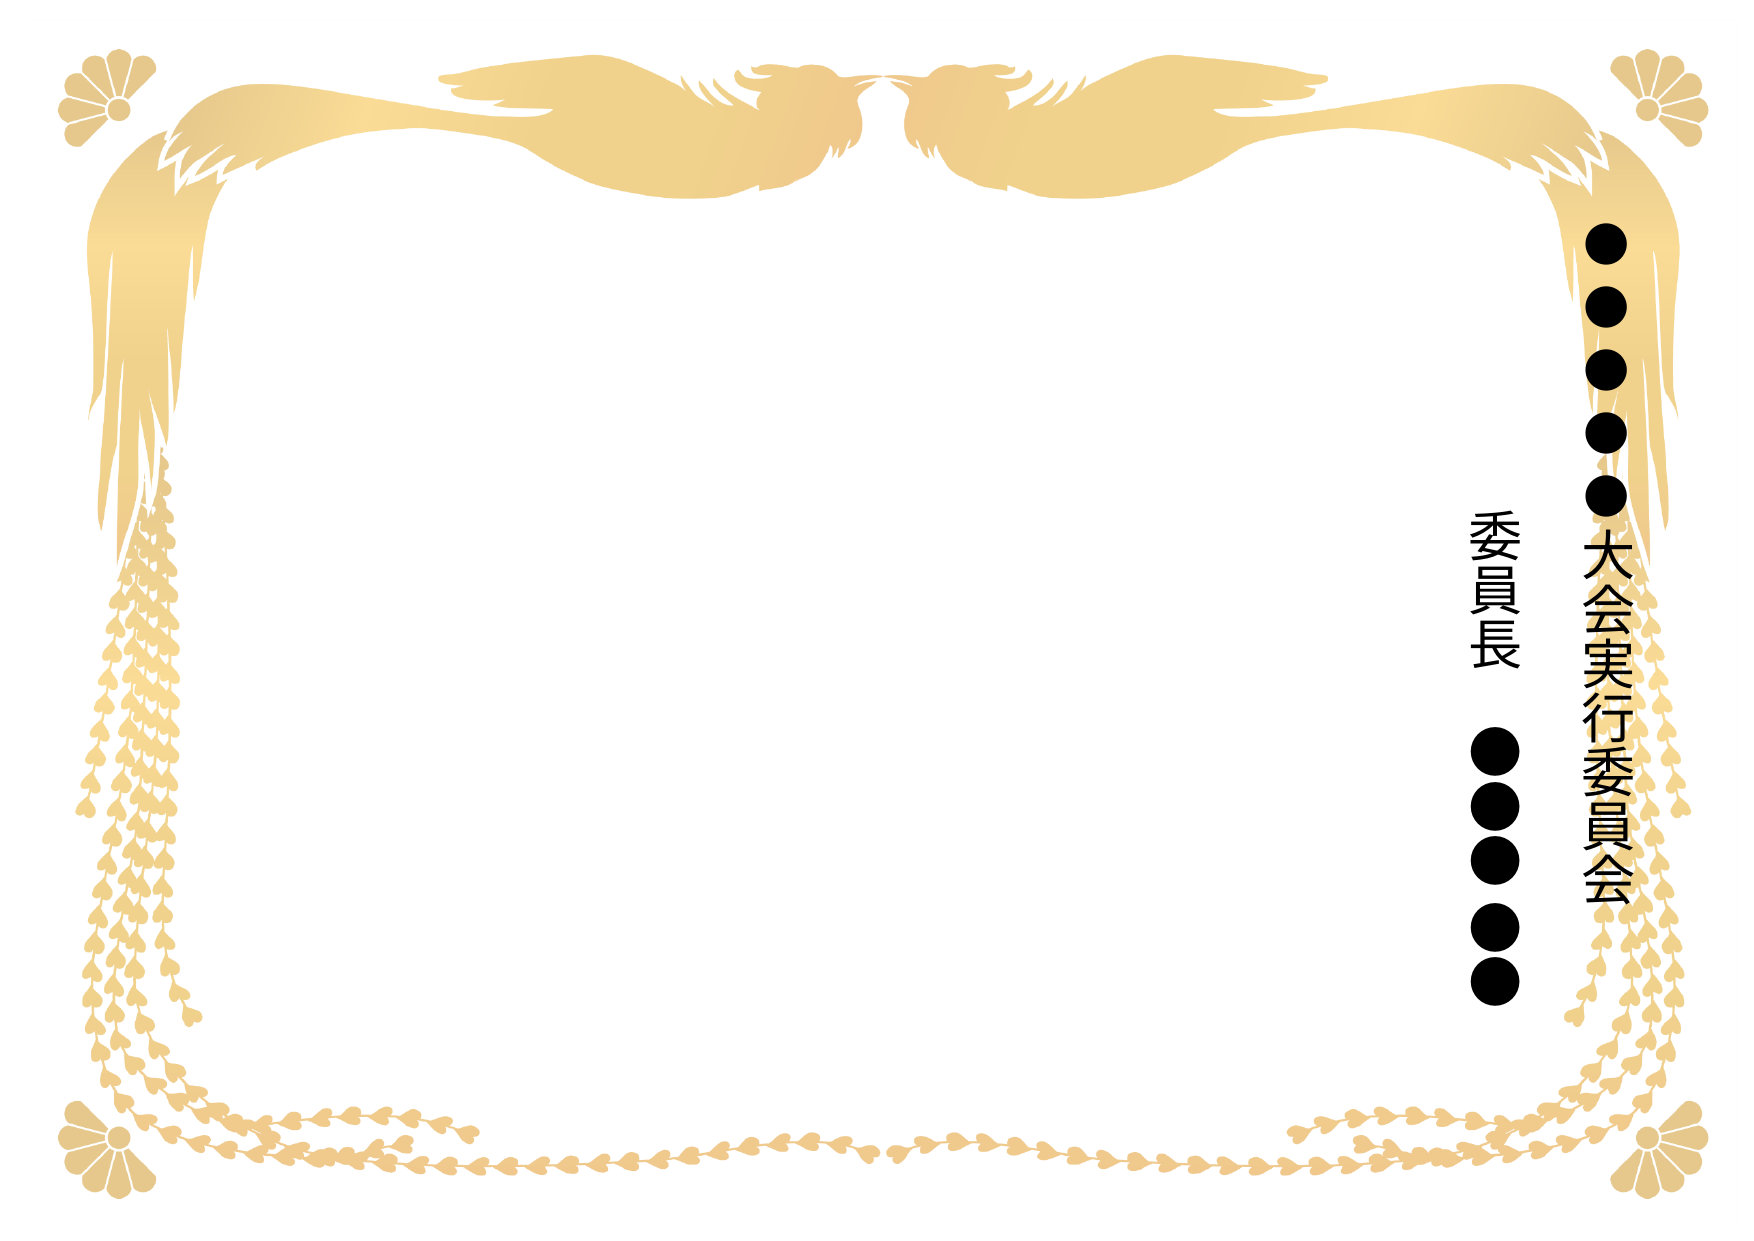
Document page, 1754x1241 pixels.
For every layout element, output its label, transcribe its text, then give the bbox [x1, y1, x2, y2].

picture [29, 20, 1737, 1227]
text ●●●●●大会実行委員会 [1552, 75, 1664, 1165]
text 委員長 ●●● ●● [1439, 75, 1552, 1165]
